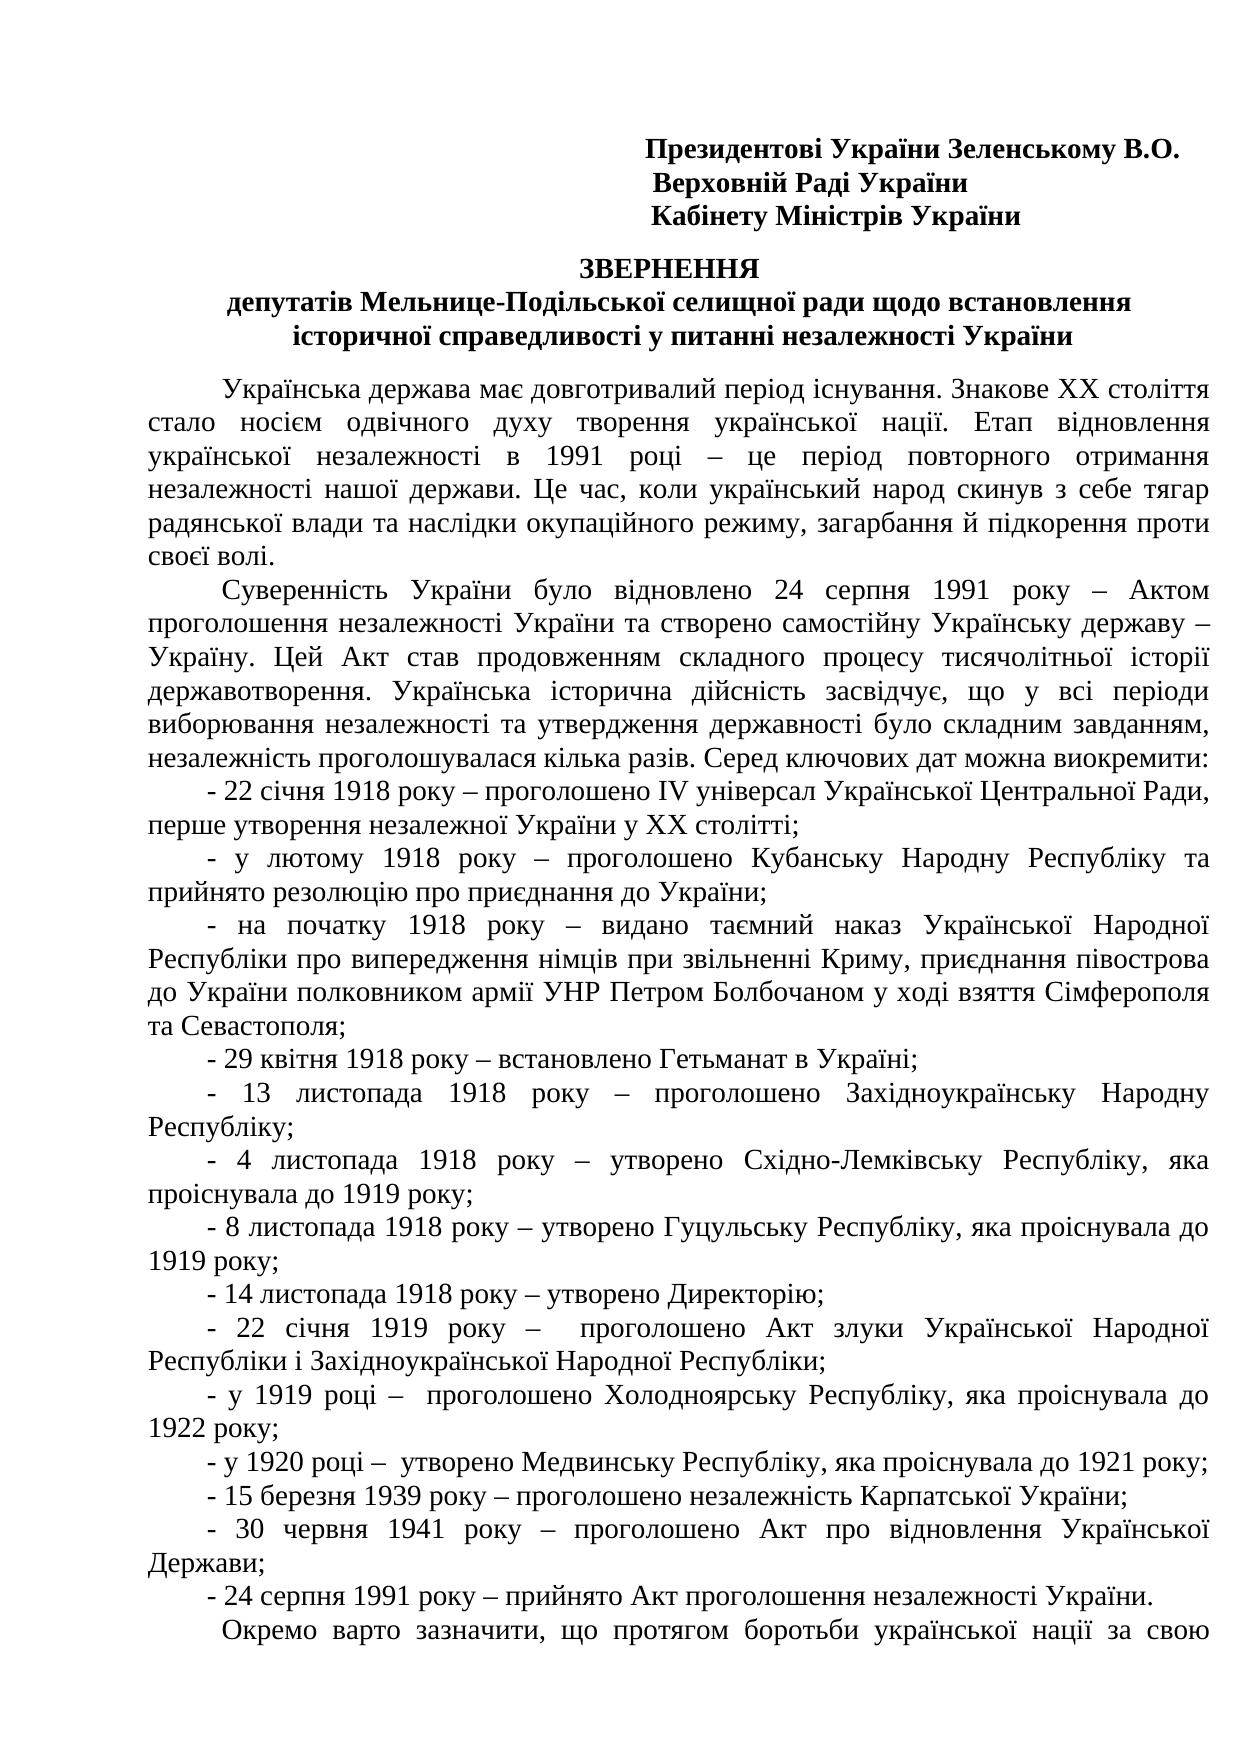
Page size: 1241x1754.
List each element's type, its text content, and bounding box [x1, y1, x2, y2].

text - 24 серпня 1991 року – прийнято Акт проголошення незалежності України. [148, 1578, 1211, 1612]
text - 4 листопада 1918 року – утворено Східно-Лемківську Республіку, яка проіснувала до 1919 року; [148, 1142, 1211, 1209]
text Верховній Раді України [148, 165, 1211, 198]
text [148, 1612, 1211, 1645]
text - у 1920 році – утворено Медвинську Республіку, яка проіснувала до 1921 року; [148, 1444, 1211, 1478]
text - 22 січня 1919 року – проголошено Акт злуки Української Народної Республіки і Західноукраїнської Народної Республіки; [148, 1310, 1211, 1377]
text - 13 листопада 1918 року – проголошено Західноукраїнську Народну Республіку; [148, 1075, 1211, 1142]
text депутатів Мельнице-Подільської селищної ради щодо встановлення [148, 284, 1211, 318]
text - 8 листопада 1918 року – утворено Гуцульську Республіку, яка проіснувала до 1919 року; [148, 1209, 1211, 1276]
text - у 1919 році – проголошено Холодноярську Республіку, яка проіснувала до 1922 року; [148, 1377, 1211, 1444]
text - 30 червня 1941 року – проголошено Акт про відновлення Української Держави; [148, 1511, 1211, 1578]
text - 14 листопада 1918 року – утворено Директорію; [148, 1276, 1211, 1310]
text Кабінету Міністрів України [148, 198, 1211, 232]
text Українська держава має довготривалий період існування. Знакове ХХ століття стало носієм одвічного духу творення української нації. Етап відновлення української незалежності в 1991 році – це період повторного отримання незалежності нашої держави. Це час, коли український народ скинув з себе тягар радянської влади та наслідки окупаційного режиму, загарбання й підкорення проти своєї волі. [148, 371, 1211, 572]
text - у лютому 1918 року – проголошено Кубанську Народну Республіку та прийнято резолюцію про приєднання до України; [148, 840, 1211, 907]
text - 29 квітня 1918 року – встановлено Гетьманат в Україні; [148, 1042, 1211, 1075]
text історичної справедливості у питанні незалежності України [148, 318, 1211, 352]
text ЗВЕРНЕННЯ [148, 251, 1211, 284]
text Президентові України Зеленському В.О. [148, 131, 1211, 165]
text - 15 березня 1939 року – проголошено незалежність Карпатської України; [148, 1478, 1211, 1511]
text Суверенність України було відновлено 24 серпня 1991 року – Актом проголошення незалежності України та створено самостійну Українську державу – Україну. Цей Акт став продовженням складного процесу тисячолітньої історії державотворення. Українська історична дійсність засвідчує, що у всі періоди виборювання незалежності та утвердження державності було складним завданням, незалежність проголошувалася кілька разів. Серед ключових дат можна виокремити: [148, 572, 1211, 773]
text - на початку 1918 року – видано таємний наказ Української Народної Республіки про випередження німців при звільненні Криму, приєднання півострова до України полковником армії УНР Петром Болбочаном у ході взяття Сімферополя та Севастополя; [148, 907, 1211, 1042]
text - 22 січня 1918 року – проголошено IV універсал Української Центральної Ради, перше утворення незалежної України у ХХ столітті; [148, 773, 1211, 840]
